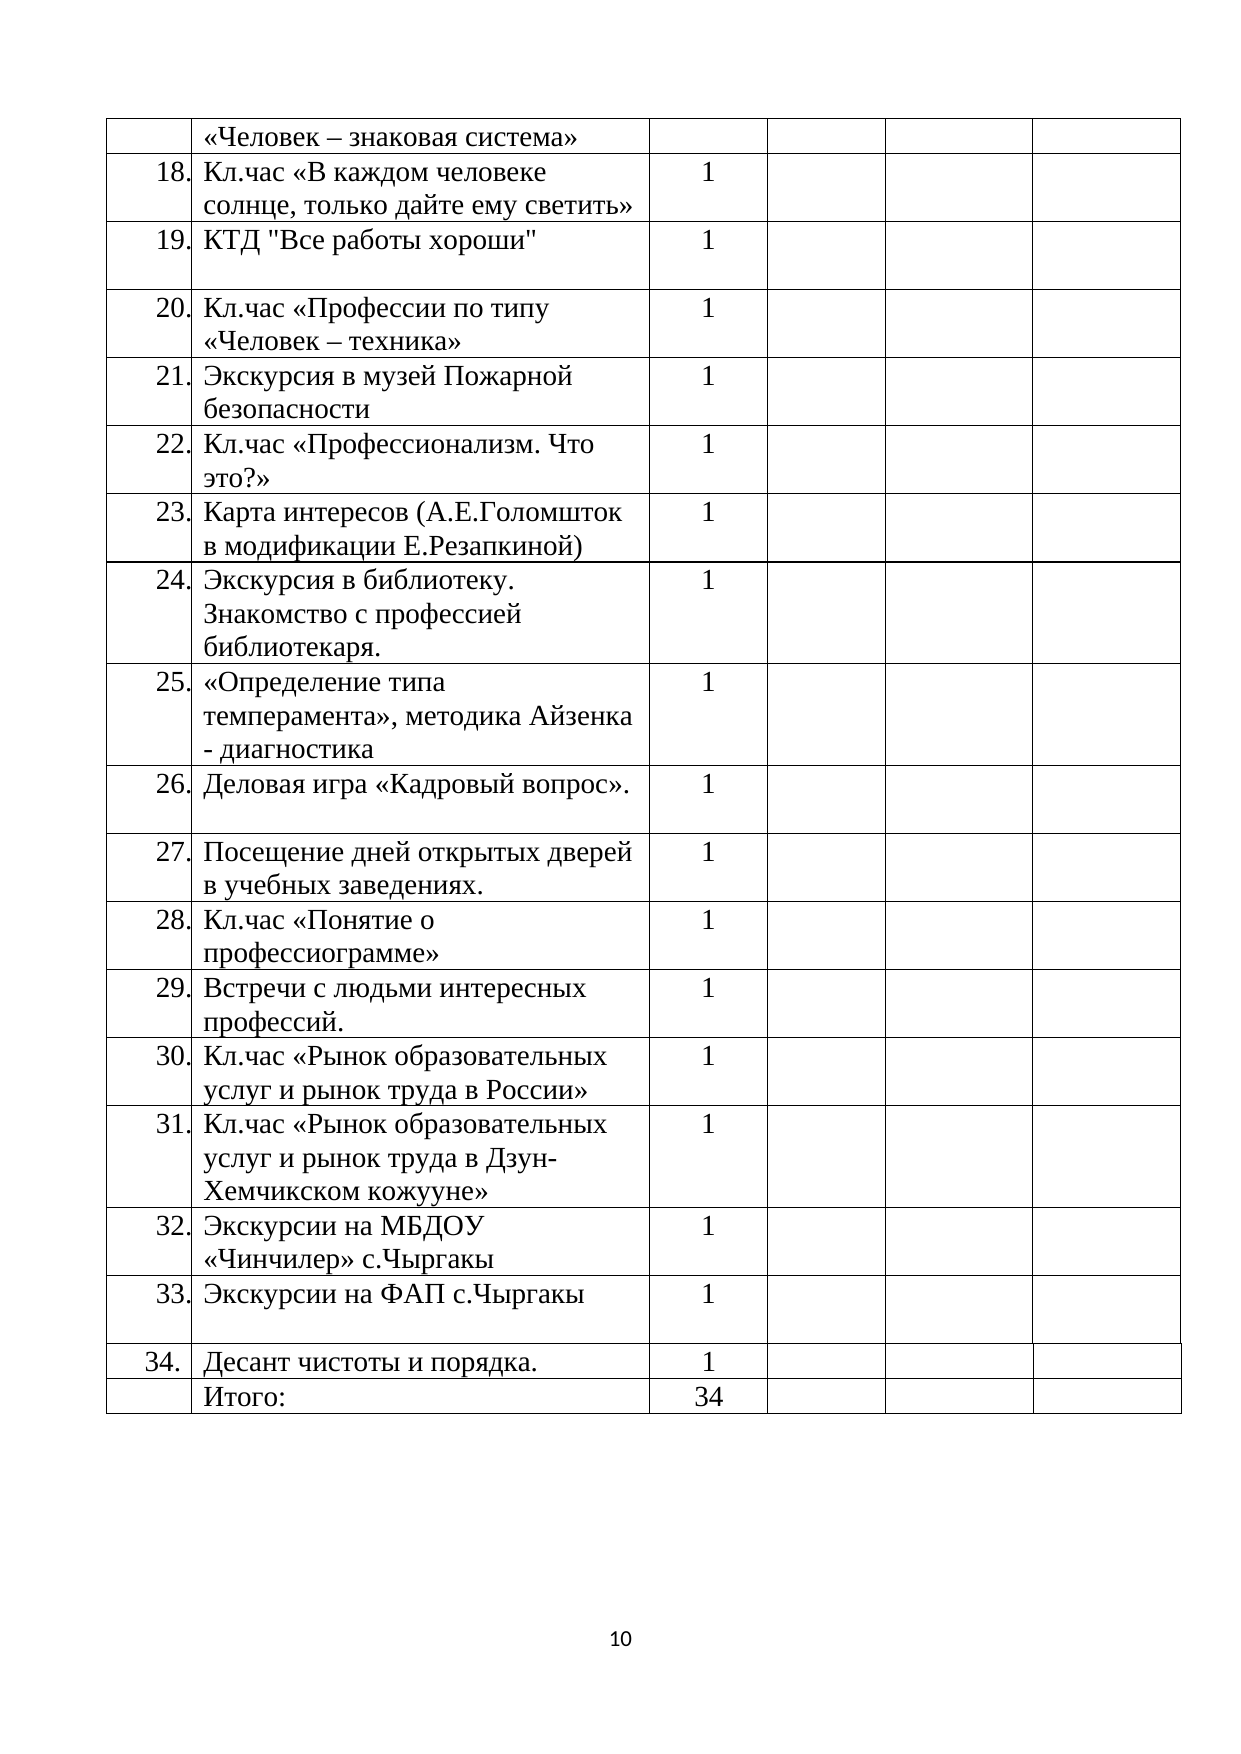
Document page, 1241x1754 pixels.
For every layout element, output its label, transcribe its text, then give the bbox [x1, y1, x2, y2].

table_cell [107, 834, 191, 901]
table_cell [1033, 1038, 1180, 1105]
table_cell [886, 1379, 1033, 1412]
table_cell [886, 970, 1032, 1037]
table_cell Карта интересов (А.Е.Голомшток в модификации Е.Резапкиной) [192, 494, 649, 561]
table_cell [768, 1379, 885, 1412]
table_cell [107, 494, 191, 561]
table_cell 1 [650, 563, 767, 663]
table_cell [886, 426, 1032, 493]
table_cell 1 [650, 1344, 767, 1378]
table_cell [768, 426, 885, 493]
table_cell Кл.час «Профессии по типу «Человек – техника» [192, 290, 649, 357]
table_cell [886, 664, 1032, 765]
table_cell [107, 563, 191, 663]
table_cell [768, 494, 885, 561]
table_cell 1 [650, 834, 767, 901]
table_cell Экскурсия в музей Пожарной безопасности [192, 358, 649, 425]
table_cell [1033, 766, 1180, 833]
table_cell [107, 970, 191, 1037]
table_cell 1 [650, 1038, 767, 1105]
table_cell [107, 222, 191, 289]
table_cell [107, 1208, 191, 1275]
table_cell 1 [650, 1208, 767, 1275]
table_cell 34. [107, 1344, 191, 1378]
table_cell [1033, 902, 1180, 969]
table_cell 1 [650, 1106, 767, 1207]
table_cell [107, 1038, 191, 1105]
table_cell 1 [650, 358, 767, 425]
table_cell 1 [650, 426, 767, 493]
table_cell [1033, 563, 1180, 663]
table_cell [1033, 664, 1180, 765]
table_cell [1033, 222, 1180, 289]
table_cell [1034, 1379, 1181, 1412]
table_cell 1 [650, 119, 767, 153]
table_cell [768, 834, 885, 901]
table_cell [886, 154, 1032, 221]
table_cell КТД "Все работы хороши" [192, 222, 649, 289]
table_cell [107, 766, 191, 833]
table_cell 1 [650, 494, 767, 561]
table_cell [886, 290, 1032, 357]
table_cell Экскурсия в библиотеку. Знакомство с профессией библиотекаря. [192, 563, 649, 663]
table_cell [107, 1379, 191, 1412]
table_cell Деловая игра «Кадровый вопрос». [192, 766, 649, 833]
table_cell Посещение дней открытых дверей в учебных заведениях. [192, 834, 649, 901]
table_cell [768, 664, 885, 765]
table_cell [1034, 1344, 1181, 1378]
table_cell 1 [650, 902, 767, 969]
table_cell [886, 358, 1032, 425]
table_cell [1033, 290, 1180, 357]
table_cell [768, 222, 885, 289]
table_cell [768, 119, 885, 153]
table_cell 34 [650, 1379, 767, 1412]
table_cell [107, 154, 191, 221]
table_cell [768, 1344, 885, 1378]
table_cell [768, 358, 885, 425]
table_cell [886, 1344, 1033, 1378]
table_cell [768, 1106, 885, 1207]
table_cell [886, 834, 1032, 901]
table_cell 1 [650, 1276, 767, 1343]
table_cell [107, 290, 191, 357]
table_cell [192, 119, 649, 153]
table_cell [107, 1276, 191, 1343]
table_cell [886, 1276, 1032, 1343]
table_cell [886, 902, 1032, 969]
table_cell 1 [650, 154, 767, 221]
table_cell Кл.час «Понятие о профессиограмме» [192, 902, 649, 969]
table_cell [1033, 1106, 1180, 1207]
table_cell «Определение типа темперамента», методика Айзенка - диагностика [192, 664, 649, 765]
table_cell Кл.час «В каждом человеке солнце, только дайте ему светить» [192, 154, 649, 221]
table_cell [768, 1208, 885, 1275]
table_cell [1033, 1276, 1180, 1343]
table_cell [768, 970, 885, 1037]
table_cell [1033, 154, 1180, 221]
table_cell Экскурсии на МБДОУ «Чинчилер» с.Чыргакы [192, 1208, 649, 1275]
table_cell [768, 1276, 885, 1343]
table_cell [107, 358, 191, 425]
table_cell Кл.час «Рынок образовательных услуг и рынок труда в Дзун-Хемчикском кожууне» [192, 1106, 649, 1207]
table_cell [886, 1208, 1032, 1275]
table_cell 1 [650, 290, 767, 357]
table_cell [886, 222, 1032, 289]
table_cell [1033, 119, 1180, 153]
table_cell Кл.час «Профессионализм. Что это?» [192, 426, 649, 493]
table_cell [886, 766, 1032, 833]
table_cell [886, 119, 1032, 153]
table_cell [768, 766, 885, 833]
table_cell Итого: [192, 1379, 649, 1412]
table_cell [107, 664, 191, 765]
table_cell 1 [650, 970, 767, 1037]
table_cell [886, 563, 1032, 663]
table_cell [1033, 426, 1180, 493]
table_cell [1033, 970, 1180, 1037]
table_cell [768, 154, 885, 221]
table_cell [886, 494, 1032, 561]
table_cell 1 [650, 222, 767, 289]
table_cell [886, 1038, 1032, 1105]
table_cell Экскурсии на ФАП с.Чыргакы [192, 1276, 649, 1343]
table_cell Кл.час «Рынок образовательных услуг и рынок труда в России» [192, 1038, 649, 1105]
table_cell 1 [650, 664, 767, 765]
table_cell Встречи с людьми интересных профессий. [192, 970, 649, 1037]
table_cell 1 [650, 766, 767, 833]
table_cell [1033, 834, 1180, 901]
table_cell [1033, 494, 1180, 561]
table_cell [1033, 1208, 1180, 1275]
table_cell [1033, 358, 1180, 425]
table_cell [768, 290, 885, 357]
table_cell [107, 902, 191, 969]
table_cell [107, 119, 191, 153]
table_cell [768, 1038, 885, 1105]
table_cell [107, 1106, 191, 1207]
table_cell [107, 426, 191, 493]
table_cell [768, 902, 885, 969]
table_cell Десант чистоты и порядка. [192, 1344, 649, 1378]
table_cell [886, 1106, 1032, 1207]
table_cell [768, 563, 885, 663]
